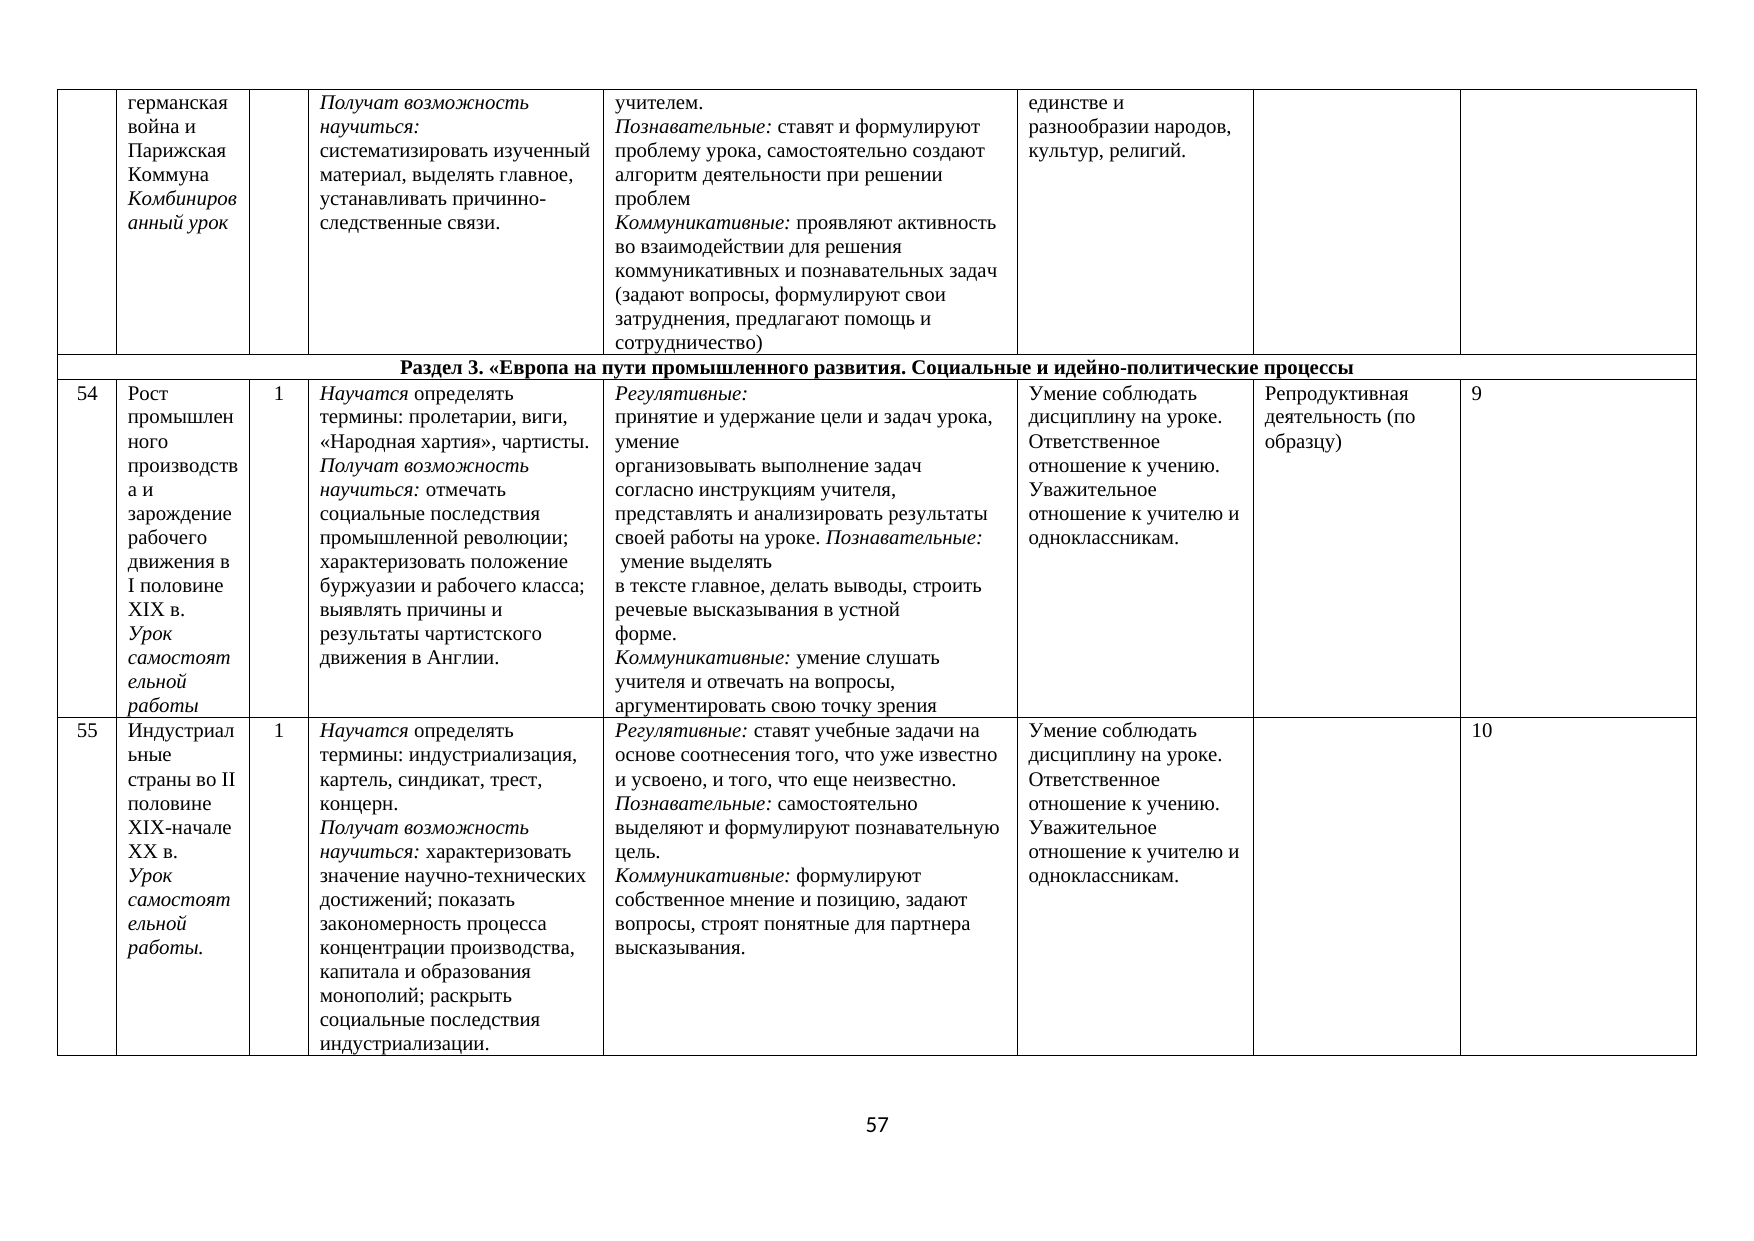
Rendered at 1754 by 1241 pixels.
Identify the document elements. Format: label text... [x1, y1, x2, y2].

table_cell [1018, 90, 1253, 354]
table_cell Индустриальные страны во II половине XIX-начале XХ в. Урок самостоятельной работы. [117, 718, 249, 1055]
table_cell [309, 90, 603, 354]
table_cell Раздел 3. «Европа на пути промышленного развития. Социальные и идейно-политические процессы [58, 355, 1696, 379]
table_cell 8 [1461, 90, 1696, 354]
table_cell 1 [250, 718, 308, 1055]
table_cell 9 [1461, 380, 1696, 717]
table_cell Умение соблюдать дисциплину на уроке. Ответственное отношение к учению. Уважительное отношение к учителю и одноклассникам. [1018, 718, 1253, 1055]
table_cell Репродуктивная деятельность (по образцу) [1254, 380, 1460, 717]
table_cell 1 [250, 380, 308, 717]
table_cell Научатся определять термины: индустриализация, картель, синдикат, трест, концерн. Получат возможность научиться: характеризовать значение научно-технических достижений; показать закономерность процесса концентрации производства, капитала и образования монополий; раскрыть социальные последствия индустриализации. [309, 718, 603, 1055]
table_cell Регулятивные: принятие и удержание цели и задач урока, умение организовывать выполнение задач согласно инструкциям учителя, представлять и анализировать результаты своей работы на уроке. Познавательные: умение выделять в тексте главное, делать выводы, строить речевые высказывания в устной форме. Коммуникативные: умение слушать учителя и отвечать на вопросы, аргументировать свою точку зрения [604, 380, 1017, 717]
table_cell 55 [58, 718, 116, 1055]
table_cell Умение соблюдать дисциплину на уроке. Ответственное отношение к учению. Уважительное отношение к учителю и одноклассникам. [1018, 380, 1253, 717]
table_cell 10 [1461, 718, 1696, 1055]
table_cell 53 [58, 90, 116, 354]
table_cell [1254, 718, 1460, 1055]
table_cell Регулятивные: ставят учебные задачи на основе соотнесения того, что уже известно и усвоено, и того, что еще неизвестно. Познавательные: самостоятельно выделяют и формулируют познавательную цель. Коммуникативные: формулируют собственное мнение и позицию, задают вопросы, строят понятные для партнера высказывания. [604, 718, 1017, 1055]
table_cell 54 [58, 380, 116, 717]
table_cell Рост промышленного производства и зарождение рабочего движения в I половине XIX в. Урок самостоятельной работы [117, 380, 249, 717]
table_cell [604, 90, 1017, 354]
table_cell 1 [250, 90, 308, 354]
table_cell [1254, 90, 1460, 354]
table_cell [117, 90, 249, 354]
table_cell Научатся определять термины: пролетарии, виги, «Народная хартия», чартисты. Получат возможность научиться: отмечать социальные последствия промышленной революции; характеризовать положение буржуазии и рабочего класса; выявлять причины и результаты чартистского движения в Англии. [309, 380, 603, 717]
